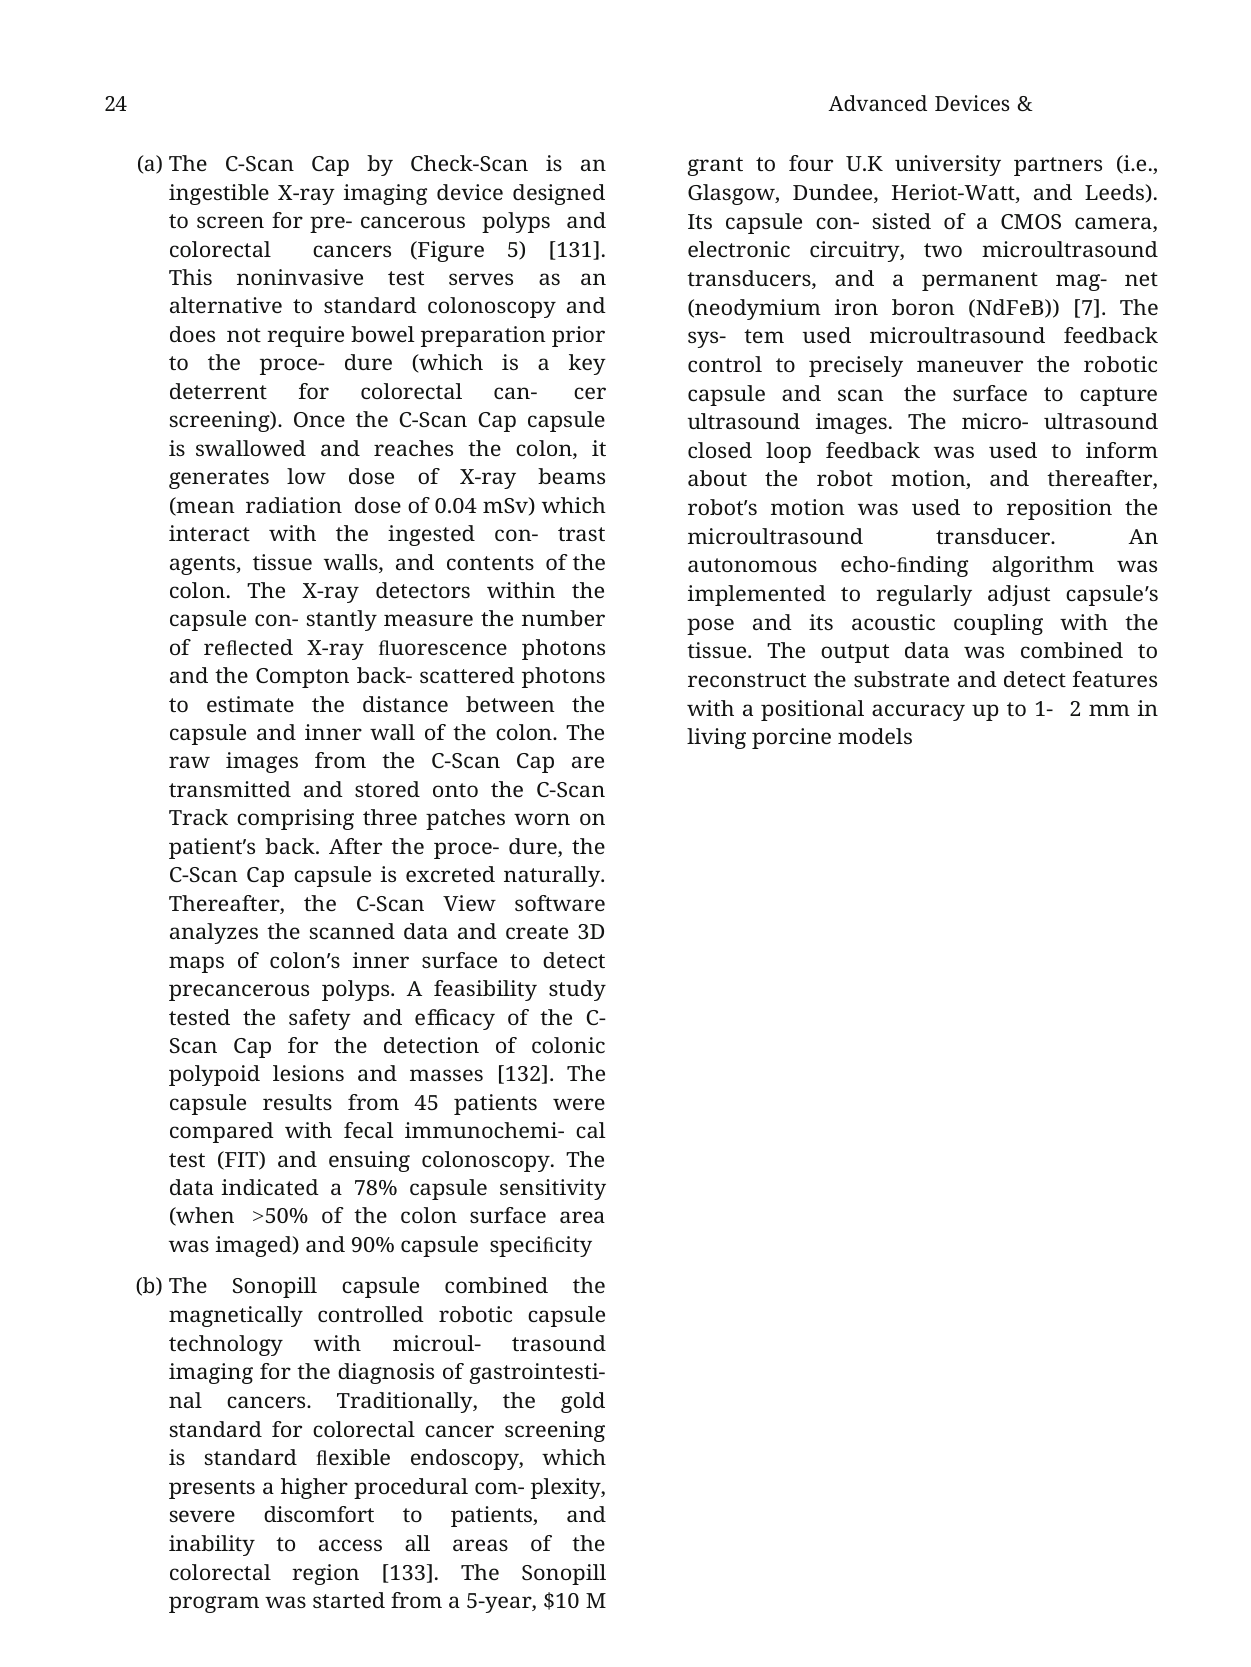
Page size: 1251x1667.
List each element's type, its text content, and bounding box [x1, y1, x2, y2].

list The Sonopill capsule combined the magnetically controlled robotic capsule technology with microul- trasound imaging for the diagnosis of gastrointesti- nal cancers. Traditionally, the gold standard for colorectal cancer screening is standard ﬂexible endoscopy, which presents a higher procedural com- plexity, severe discomfort to patients, and inability to access all areas of the colorectal region [133]. The Sonopill program was started from a 5-year, $10 M grant to four U.K university partners (i.e., Glasgow, Dundee, Heriot-Watt, and Leeds). Its capsule con- sisted of a CMOS camera, electronic circuitry, two microultrasound transducers, and a permanent mag- net (neodymium iron boron (NdFeB)) [7]. The sys- tem used microultrasound feedback control to precisely maneuver the robotic capsule and scan the surface to capture ultrasound images. The micro- ultrasound closed loop feedback was used to inform about the robot motion, and thereafter, robot’s motion was used to reposition the microultrasound transducer. An autonomous echo-ﬁnding algorithm was implemented to regularly adjust capsule’s pose and its acoustic coupling with the tissue. The output data was combined to reconstruct the substrate and detect features with a positional accuracy up to 1- 2 mm in living porcine models [654, 149, 1158, 751]
list The C-Scan Cap by Check-Scan is an ingestible X-ray imaging device designed to screen for pre- cancerous polyps and colorectal cancers (Figure 5) [131]. This noninvasive test serves as an alternative to standard colonoscopy and does not require bowel preparation prior to the proce- dure (which is a key deterrent for colorectal can- cer screening). Once the C-Scan Cap capsule is swallowed and reaches the colon, it generates low dose of X-ray beams (mean radiation dose of 0.04 mSv) which interact with the ingested con- trast agents, tissue walls, and contents of the colon. The X-ray detectors within the capsule con- stantly measure the number of reﬂected X-ray ﬂuorescence photons and the Compton back- scattered photons to estimate the distance between the capsule and inner wall of the colon. The raw images from the C-Scan Cap are transmitted and stored onto the C-Scan Track comprising three patches worn on patient’s back. After the proce- dure, the C-Scan Cap capsule is excreted naturally. Thereafter, the C-Scan View software analyzes the scanned data and create 3D maps of colon’s inner surface to detect precancerous polyps. A feasibility study tested the safety and eﬃcacy of the C-Scan Cap for the detection of colonic polypoid lesions and masses [132]. The capsule results from 45 patients were compared with fecal immunochemi- cal test (FIT) and ensuing colonoscopy. The data indicated a 78% capsule sensitivity (when >50% of the colon surface area was imaged) and 90% capsule speciﬁcity [137, 149, 606, 1258]
list The Sonopill capsule combined the magnetically controlled robotic capsule technology with microul- trasound imaging for the diagnosis of gastrointesti- nal cancers. Traditionally, the gold standard for colorectal cancer screening is standard ﬂexible endoscopy, which presents a higher procedural com- plexity, severe discomfort to patients, and inability to access all areas of the colorectal region [133]. The Sonopill program was started from a 5-year, $10 M grant to four U.K university partners (i.e., Glasgow, Dundee, Heriot-Watt, and Leeds). Its capsule con- sisted of a CMOS camera, electronic circuitry, two microultrasound transducers, and a permanent mag- net (neodymium iron boron (NdFeB)) [7]. The sys- tem used microultrasound feedback control to precisely maneuver the robotic capsule and scan the surface to capture ultrasound images. The micro- ultrasound closed loop feedback was used to inform about the robot motion, and thereafter, robot’s motion was used to reposition the microultrasound transducer. An autonomous echo-ﬁnding algorithm was implemented to regularly adjust capsule’s pose and its acoustic coupling with the tissue. The output data was combined to reconstruct the substrate and detect features with a positional accuracy up to 1- 2 mm in living porcine models [135, 1271, 606, 1615]
